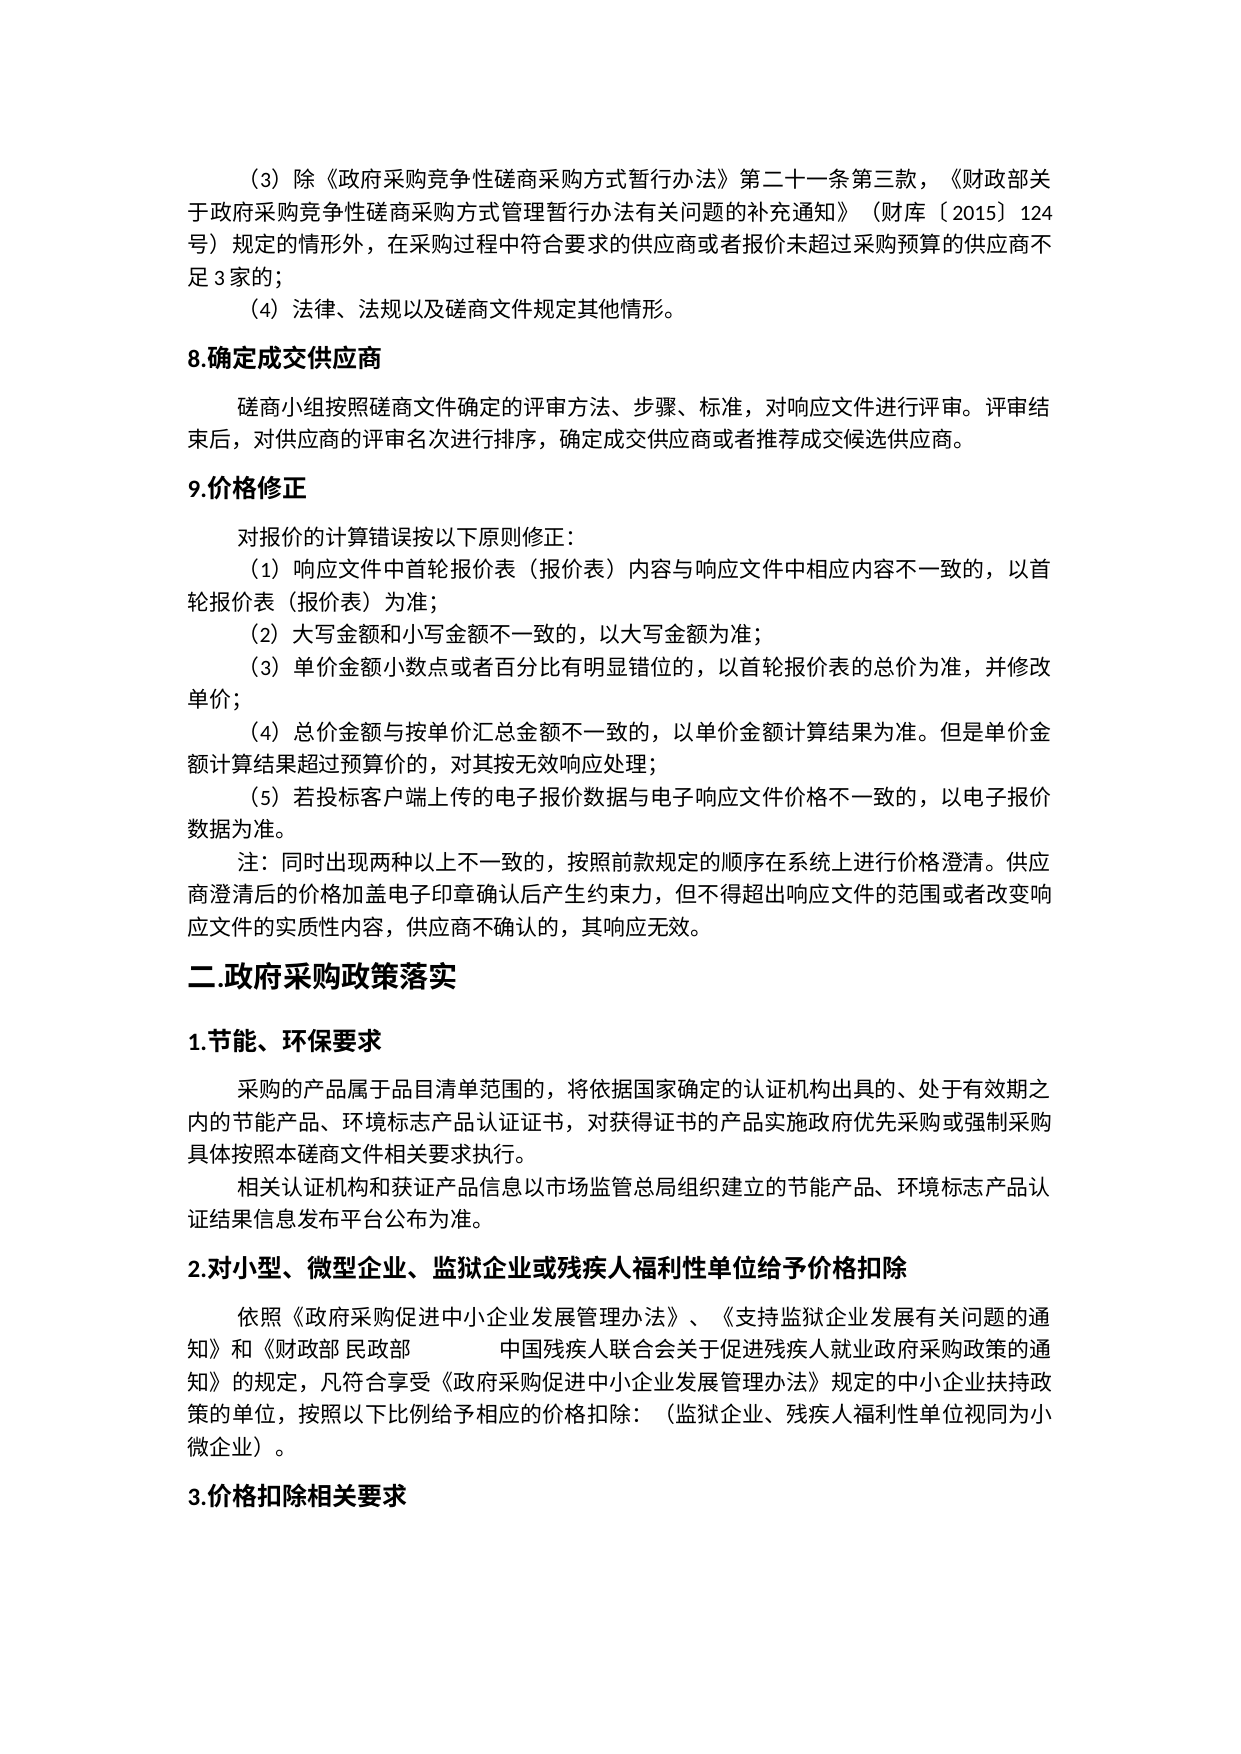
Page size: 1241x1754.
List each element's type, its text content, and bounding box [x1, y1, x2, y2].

text 8.确定成交供应商 [187, 324, 1053, 389]
text 二.政府采购政策落实 [187, 942, 1053, 1007]
text （3）除《政府采购竞争性磋商采购方式暂行办法》第二十一条第三款，《财政部关于政府采购竞争性磋商采购方式管理暂行办法有关问题的补充通知》（财库〔2015〕124号）规定的情形外，在采购过程中符合要求的供应商或者报价未超过采购预算的供应商不足3家的； [187, 162, 1053, 292]
text （4）总价金额与按单价汇总金额不一致的，以单价金额计算结果为准。但是单价金额计算结果超过预算价的，对其按无效响应处理； [187, 714, 1053, 779]
text 2.对小型、微型企业、监狱企业或残疾人福利性单位给予价格扣除 [187, 1234, 1053, 1299]
text 对报价的计算错误按以下原则修正： [187, 519, 1053, 552]
text （4）法律、法规以及磋商文件规定其他情形。 [187, 292, 1053, 324]
text （1）响应文件中首轮报价表（报价表）内容与响应文件中相应内容不一致的，以首轮报价表（报价表）为准； [187, 552, 1053, 617]
text 3.价格扣除相关要求 [187, 1462, 1053, 1527]
text 9.价格修正 [187, 454, 1053, 519]
text （2）大写金额和小写金额不一致的，以大写金额为准； [187, 617, 1053, 649]
text 磋商小组按照磋商文件确定的评审方法、步骤、标准，对响应文件进行评审。评审结束后，对供应商的评审名次进行排序，确定成交供应商或者推荐成交候选供应商。 [187, 389, 1053, 454]
text 依照《政府采购促进中小企业发展管理办法》、《支持监狱企业发展有关问题的通知》和《财政部 民政部 中国残疾人联合会关于促进残疾人就业政府采购政策的通知》的规定，凡符合享受《政府采购促进中小企业发展管理办法》规定的中小企业扶持政策的单位，按照以下比例给予相应的价格扣除：（监狱企业、残疾人福利性单位视同为小、微企业）。 [187, 1299, 1053, 1462]
text 相关认证机构和获证产品信息以市场监管总局组织建立的节能产品、环境标志产品认证结果信息发布平台公布为准。 [187, 1169, 1053, 1234]
text 注：同时出现两种以上不一致的，按照前款规定的顺序在系统上进行价格澄清。供应商澄清后的价格加盖电子印章确认后产生约束力，但不得超出响应文件的范围或者改变响应文件的实质性内容，供应商不确认的，其响应无效。 [187, 844, 1053, 942]
text （5）若投标客户端上传的电子报价数据与电子响应文件价格不一致的，以电子报价数据为准。 [187, 779, 1053, 844]
text （3）单价金额小数点或者百分比有明显错位的，以首轮报价表的总价为准，并修改单价； [187, 649, 1053, 714]
text 采购的产品属于品目清单范围的，将依据国家确定的认证机构出具的、处于有效期之内的节能产品、环境标志产品认证证书，对获得证书的产品实施政府优先采购或强制采购，具体按照本磋商文件相关要求执行。 [187, 1072, 1053, 1169]
text 1.节能、环保要求 [187, 1007, 1053, 1072]
